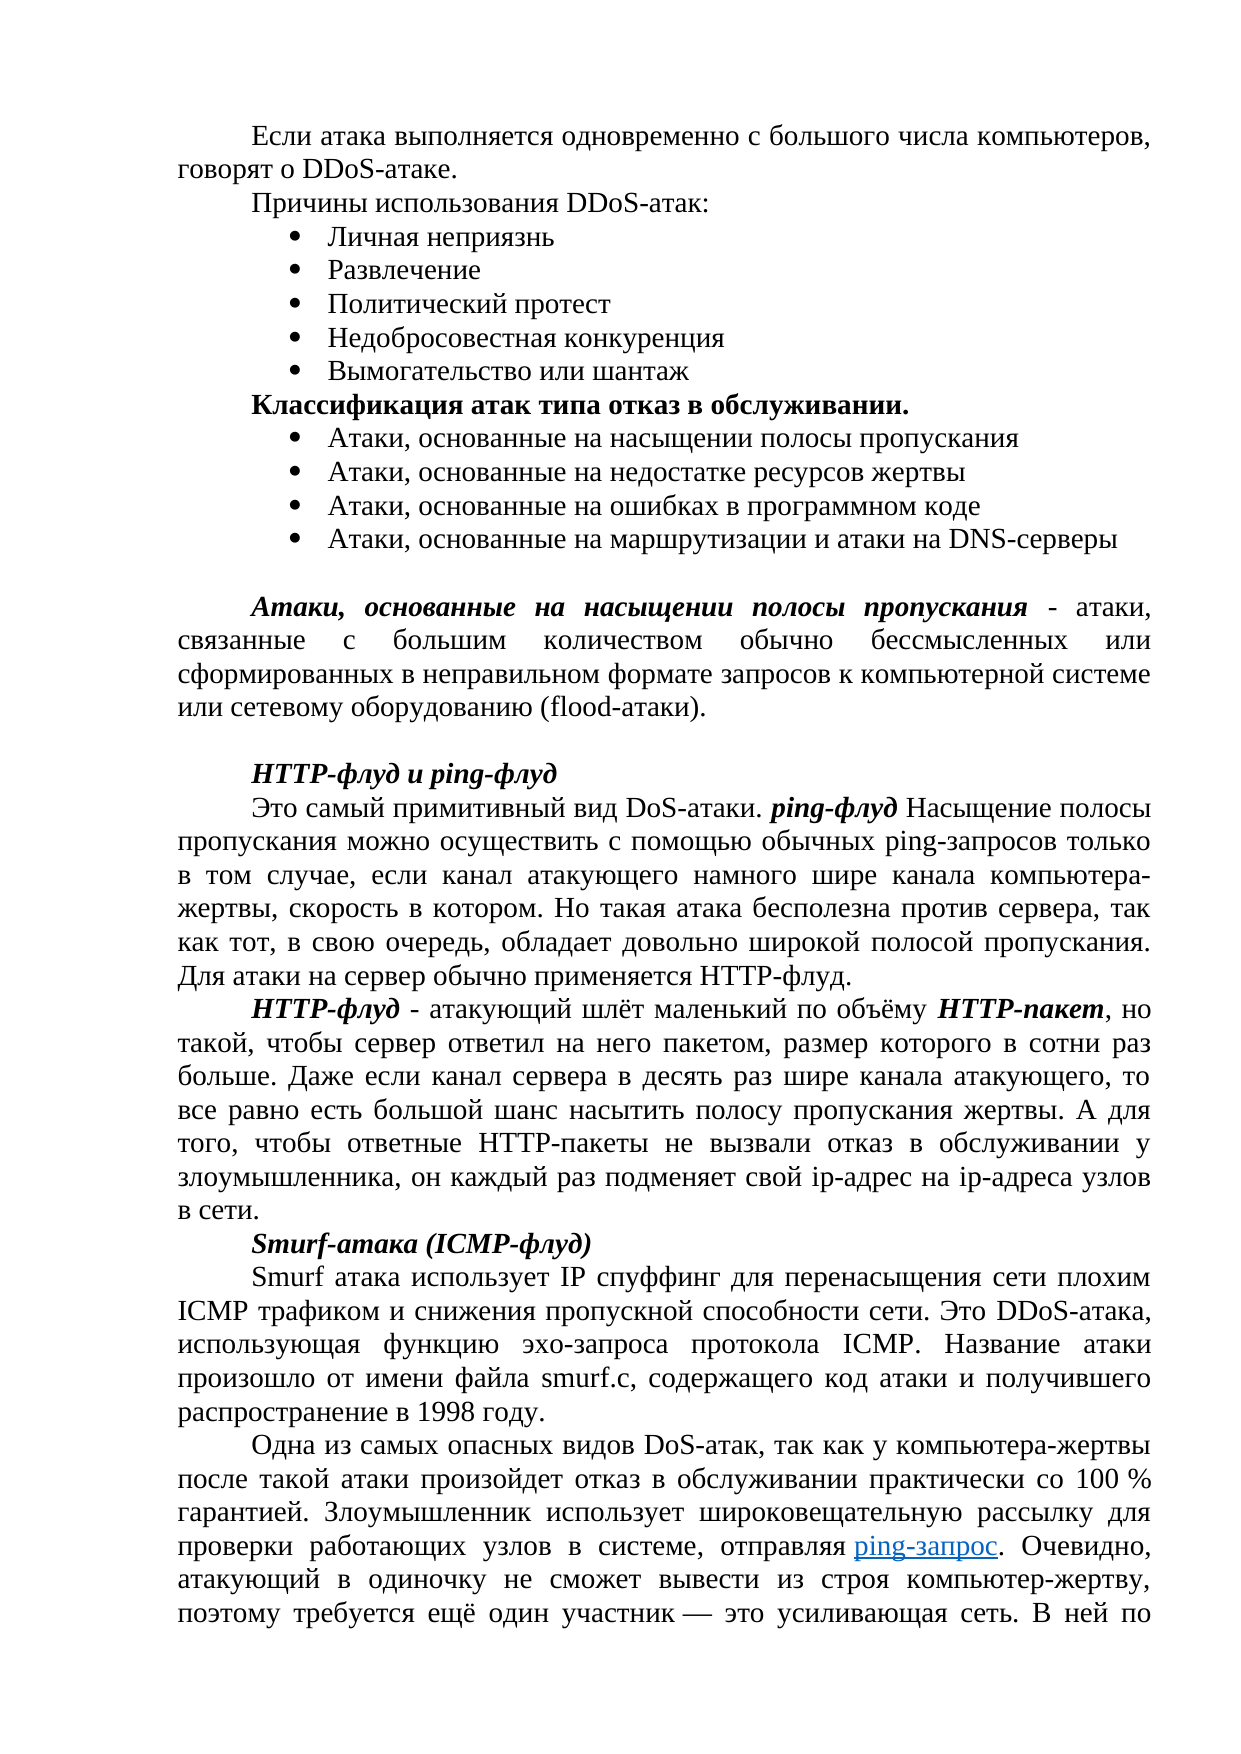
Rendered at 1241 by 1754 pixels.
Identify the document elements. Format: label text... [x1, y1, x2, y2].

text Smurf-атака (ICMP-флуд) [177, 1226, 1152, 1259]
text Если атака выполняется одновременно с большого числа компьютеров, говорят о DDoS-атаке. [177, 118, 1152, 185]
text Классификация атак типа отказ в обслуживании. [177, 387, 1152, 421]
text Smurf атака использует IP спуффинг для перенасыщения сети плохим ICMP трафиком и снижения пропускной способности сети. Это DDoS-атака, использующая функцию эхо-запроса протокола ICMP. Название атаки произошло от имени файла smurf.с, содержащего код атаки и получившего распространение в 1998 году. [177, 1259, 1152, 1427]
list Политический протест [290, 286, 1152, 320]
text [177, 1427, 1152, 1628]
text Атаки, основанные на насыщении полосы пропускания - атаки, связанные с большим количеством обычно бессмысленных или сформированных в неправильном формате запросов к компьютерной системе или сетевому оборудованию (flood-атаки). [177, 589, 1152, 723]
list Атаки, основанные на недостатке ресурсов жертвы [290, 454, 1152, 488]
text Это самый примитивный вид DoS-атаки. ping-флуд Насыщение полосы пропускания можно осуществить с помощью обычных ping-запросов только в том случае, если канал атакующего намного шире канала компьютера-жертвы, скорость в котором. Но такая атака бесполезна против сервера, так как тот, в свою очередь, обладает довольно широкой полосой пропускания. Для атаки на сервер обычно применяется HTTP-флуд. [177, 790, 1152, 991]
text HTTP-флуд - атакующий шлёт маленький по объёму HTTP-пакет, но такой, чтобы сервер ответил на него пакетом, размер которого в сотни раз больше. Даже если канал сервера в десять раз шире канала атакующего, то все равно есть большой шанс насытить полосу пропускания жертвы. А для того, чтобы ответные HTTP-пакеты не вызвали отказ в обслуживании у злоумышленника, он каждый раз подменяет свой ip-адрес на ip-адреса узлов в сети. [177, 991, 1152, 1226]
list Недобросовестная конкуренция [290, 320, 1152, 353]
list Личная неприязнь [290, 219, 1152, 252]
list Вымогательство или шантаж [290, 353, 1152, 387]
list Развлечение [290, 252, 1152, 286]
text HTTP-флуд и ping-флуд [177, 756, 1152, 790]
list Атаки, основанные на ошибках в программном коде [290, 488, 1152, 521]
text Причины использования DDoS-атак: [177, 185, 1152, 219]
list Атаки, основанные на насыщении полосы пропускания [290, 421, 1152, 454]
list Атаки, основанные на маршрутизации и атаки на DNS-серверы [290, 521, 1152, 555]
